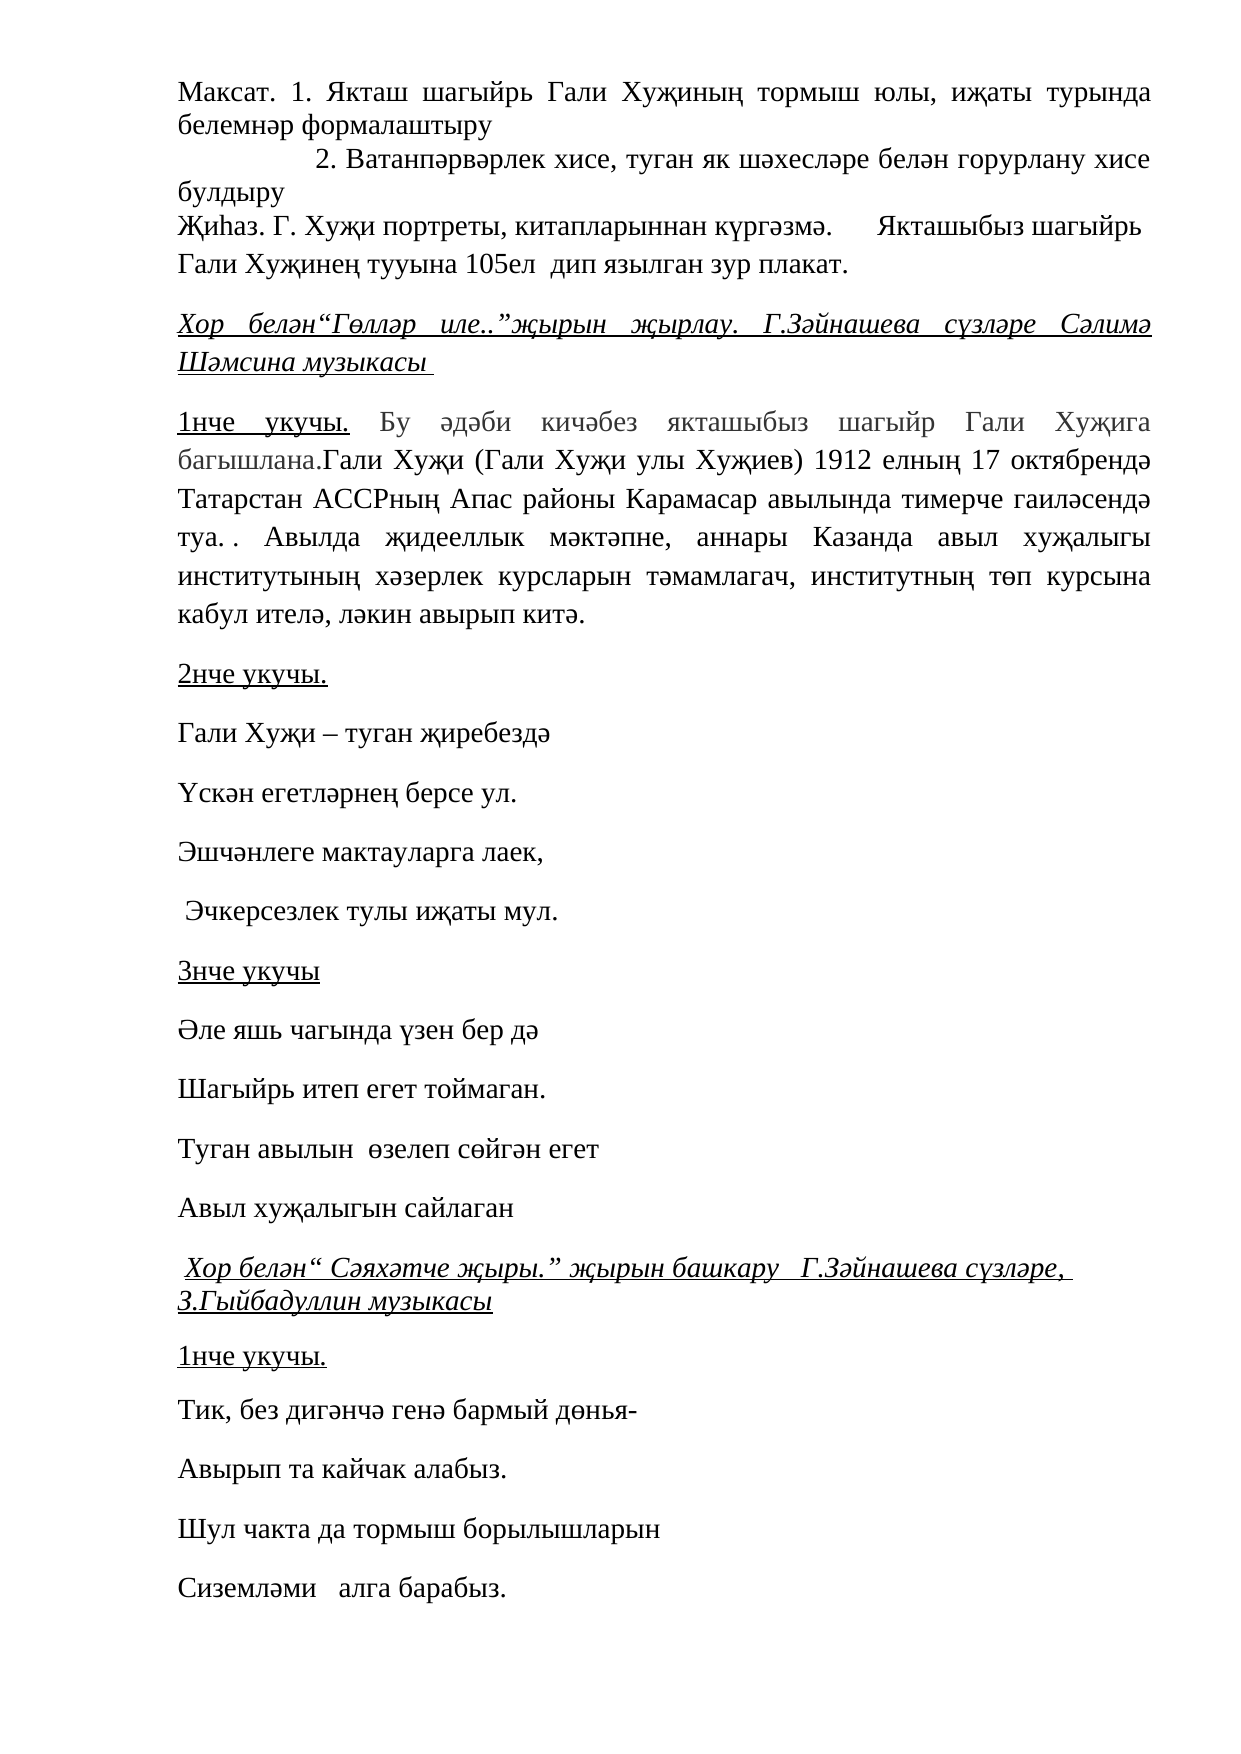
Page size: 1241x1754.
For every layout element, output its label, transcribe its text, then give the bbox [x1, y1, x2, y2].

text Авыл хуҗалыгын сайлаган [177, 1190, 1152, 1224]
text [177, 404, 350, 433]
text Хор белән“ Сәяхәтче җыры.” җырын башкару Г.Зәйнашева сүзләре, З.Гыйбадуллин музыкасы [177, 1250, 1152, 1317]
text 1нче укучы. [177, 1338, 1152, 1371]
text Хор белән“Гөлләр иле..”җырын җырлау. Г.Зәйнашева сүзләре Сәлимә Шәмсина музыкасы [177, 306, 1152, 335]
text Сиземләми алга барабыз. [177, 1570, 1152, 1604]
text 1нче укучы. Бу әдәби кичәбез якташыбыз шагыйр Гали Хуҗига багышлана.Гали Хуҗи (Гали Хуҗи улы Хуҗиев) 1912 елның 17 октябрендә Татарстан АССРның Апас районы Карамасар авылында тимерче гаиләсендә туа. . Авылда җидееллык мәктәпне, аннары Казанда авыл хуҗалыгы институтының хәзерлек курсларын тәмамлагач, институтның төп курсына кабул ителә, ләкин авырып китә. [177, 435, 1152, 630]
text 3нче укучы [177, 953, 1152, 986]
text Җиһаз. Г. Хуҗи портреты, китапларыннан күргәзмә. Якташыбыз шагыйрь Гали Хуҗинең тууына 105ел дип язылган зур плакат. [177, 208, 1152, 280]
text Эчкерсезлек тулы иҗаты мул. [177, 893, 1152, 927]
text Шагыйрь итеп егет тоймаган. [177, 1072, 1152, 1105]
text Шул чакта да тормыш борылышларын [177, 1511, 1152, 1544]
text Туган авылын өзелеп сөйгән егет [177, 1131, 1152, 1164]
text Үскән егетләрнең берсе ул. [177, 775, 1152, 808]
text 2нче укучы. [177, 656, 1152, 689]
text Максат. 1. Якташ шагыйрь Гали Хуҗиның тормыш юлы, иҗаты турында белемнәр формалаштыру [177, 74, 1152, 141]
text Хор белән“Гөлләр иле..”җырын җырлау. Г.Зәйнашева сүзләре Сәлимә Шәмсина музыкасы [177, 336, 1152, 378]
text Эшчәнлеге мактауларга лаек, [177, 834, 1152, 868]
text Гали Хуҗи – туган җиребездә [177, 715, 1152, 749]
text Әле яшь чагында үзен бер дә [177, 1012, 1152, 1046]
text Авырып та кайчак алабыз. [177, 1451, 1152, 1485]
text 2. Ватанпәрвәрлек хисе, туган як шәхесләре белән горурлану хисе булдыру [177, 141, 1152, 208]
text Тик, без дигәнчә генә бармый дөнья- [177, 1392, 1152, 1426]
